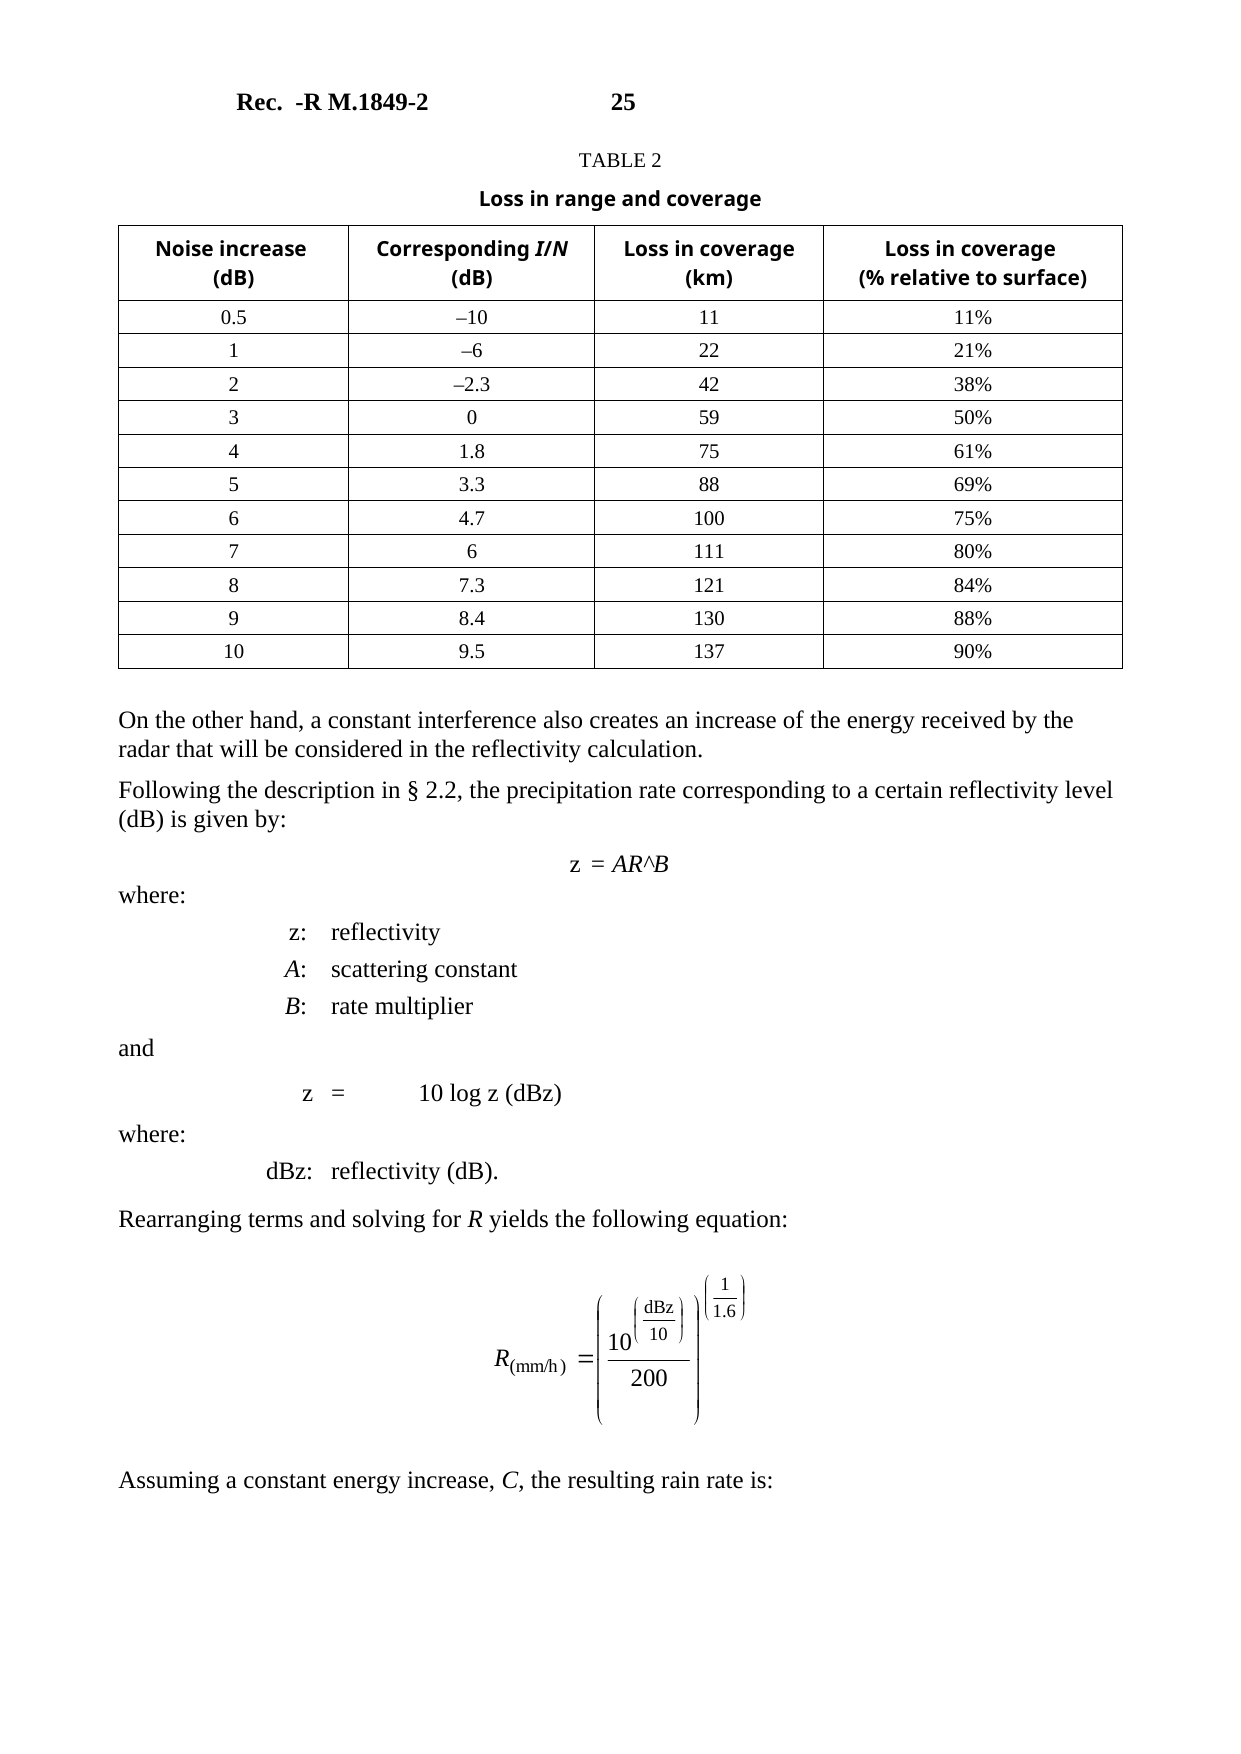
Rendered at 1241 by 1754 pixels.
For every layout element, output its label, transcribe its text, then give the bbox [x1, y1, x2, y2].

table_cell 3 [119, 401, 348, 433]
table_cell 88% [824, 602, 1122, 634]
table_cell 6 [349, 535, 594, 567]
table_cell 88 [595, 468, 823, 500]
table_cell 9.5 [349, 635, 594, 668]
table_cell 11 [595, 301, 823, 333]
text where: [118, 880, 1122, 909]
table_cell 50% [824, 401, 1122, 433]
table_cell 90% [824, 635, 1122, 668]
table_cell –6 [349, 334, 594, 367]
text z: reflectivity [118, 917, 1122, 946]
table_header Noise increase (dB) [119, 226, 348, 300]
text and [118, 1033, 1122, 1061]
table_cell 6 [119, 501, 348, 534]
table_cell 0 [349, 401, 594, 433]
table_cell 7.3 [349, 568, 594, 601]
table_cell 9 [119, 602, 348, 634]
title Loss in range and coverage [118, 184, 1122, 213]
table_cell 75 [595, 435, 823, 467]
table_cell 137 [595, 635, 823, 668]
table_cell 61% [824, 435, 1122, 467]
text A: scattering constant [118, 954, 1122, 983]
table_cell 1 [119, 334, 348, 367]
table_header Loss in coverage (% relative to surface) [824, 226, 1122, 300]
table_cell 75% [824, 501, 1122, 534]
table_cell 8 [119, 568, 348, 601]
table_cell 5 [119, 468, 348, 500]
table_cell –10 [349, 301, 594, 333]
text TABLE 2 [118, 148, 1122, 172]
text B: rate multiplier [118, 991, 1122, 1020]
table_cell 59 [595, 401, 823, 433]
text dBz: reflectivity (dB). [118, 1156, 1122, 1185]
table_header Loss in coverage (km) [595, 226, 823, 300]
table_cell 38% [824, 368, 1122, 400]
text Assuming a constant energy increase, C, the resulting rain rate is: [118, 1465, 1122, 1493]
table_cell 7 [119, 535, 348, 567]
table_cell 3.3 [349, 468, 594, 500]
table_cell 80% [824, 535, 1122, 567]
table_cell 21% [824, 334, 1122, 367]
table_cell 0.5 [119, 301, 348, 333]
text z = AR^B [118, 849, 1122, 878]
table_header Corresponding I/N (dB) [349, 226, 594, 300]
table_cell 121 [595, 568, 823, 601]
table_cell 22 [595, 334, 823, 367]
table_cell 84% [824, 568, 1122, 601]
table_cell 100 [595, 501, 823, 534]
table_cell 130 [595, 602, 823, 634]
table_cell 4 [119, 435, 348, 467]
table_cell 2 [119, 368, 348, 400]
table_cell 69% [824, 468, 1122, 500]
text where: [118, 1119, 1122, 1148]
text z = 10 log z (dBz) [118, 1078, 1122, 1107]
text Following the description in § 2.2, the precipitation rate corresponding to a certain reflectivity level (dB) is given by: [118, 775, 1122, 833]
table_cell 42 [595, 368, 823, 400]
text Rearranging terms and solving for R yields the following equation: [118, 1204, 1122, 1233]
text On the other hand, a constant interference also creates an increase of the energy received by the radar that will be considered in the reflectivity calculation. [118, 705, 1122, 763]
table_cell 4.7 [349, 501, 594, 534]
table_cell –2.3 [349, 368, 594, 400]
table_cell 8.4 [349, 602, 594, 634]
table_cell 111 [595, 535, 823, 567]
table_cell 10 [119, 635, 348, 668]
table_cell 1.8 [349, 435, 594, 467]
table_cell 11% [824, 301, 1122, 333]
